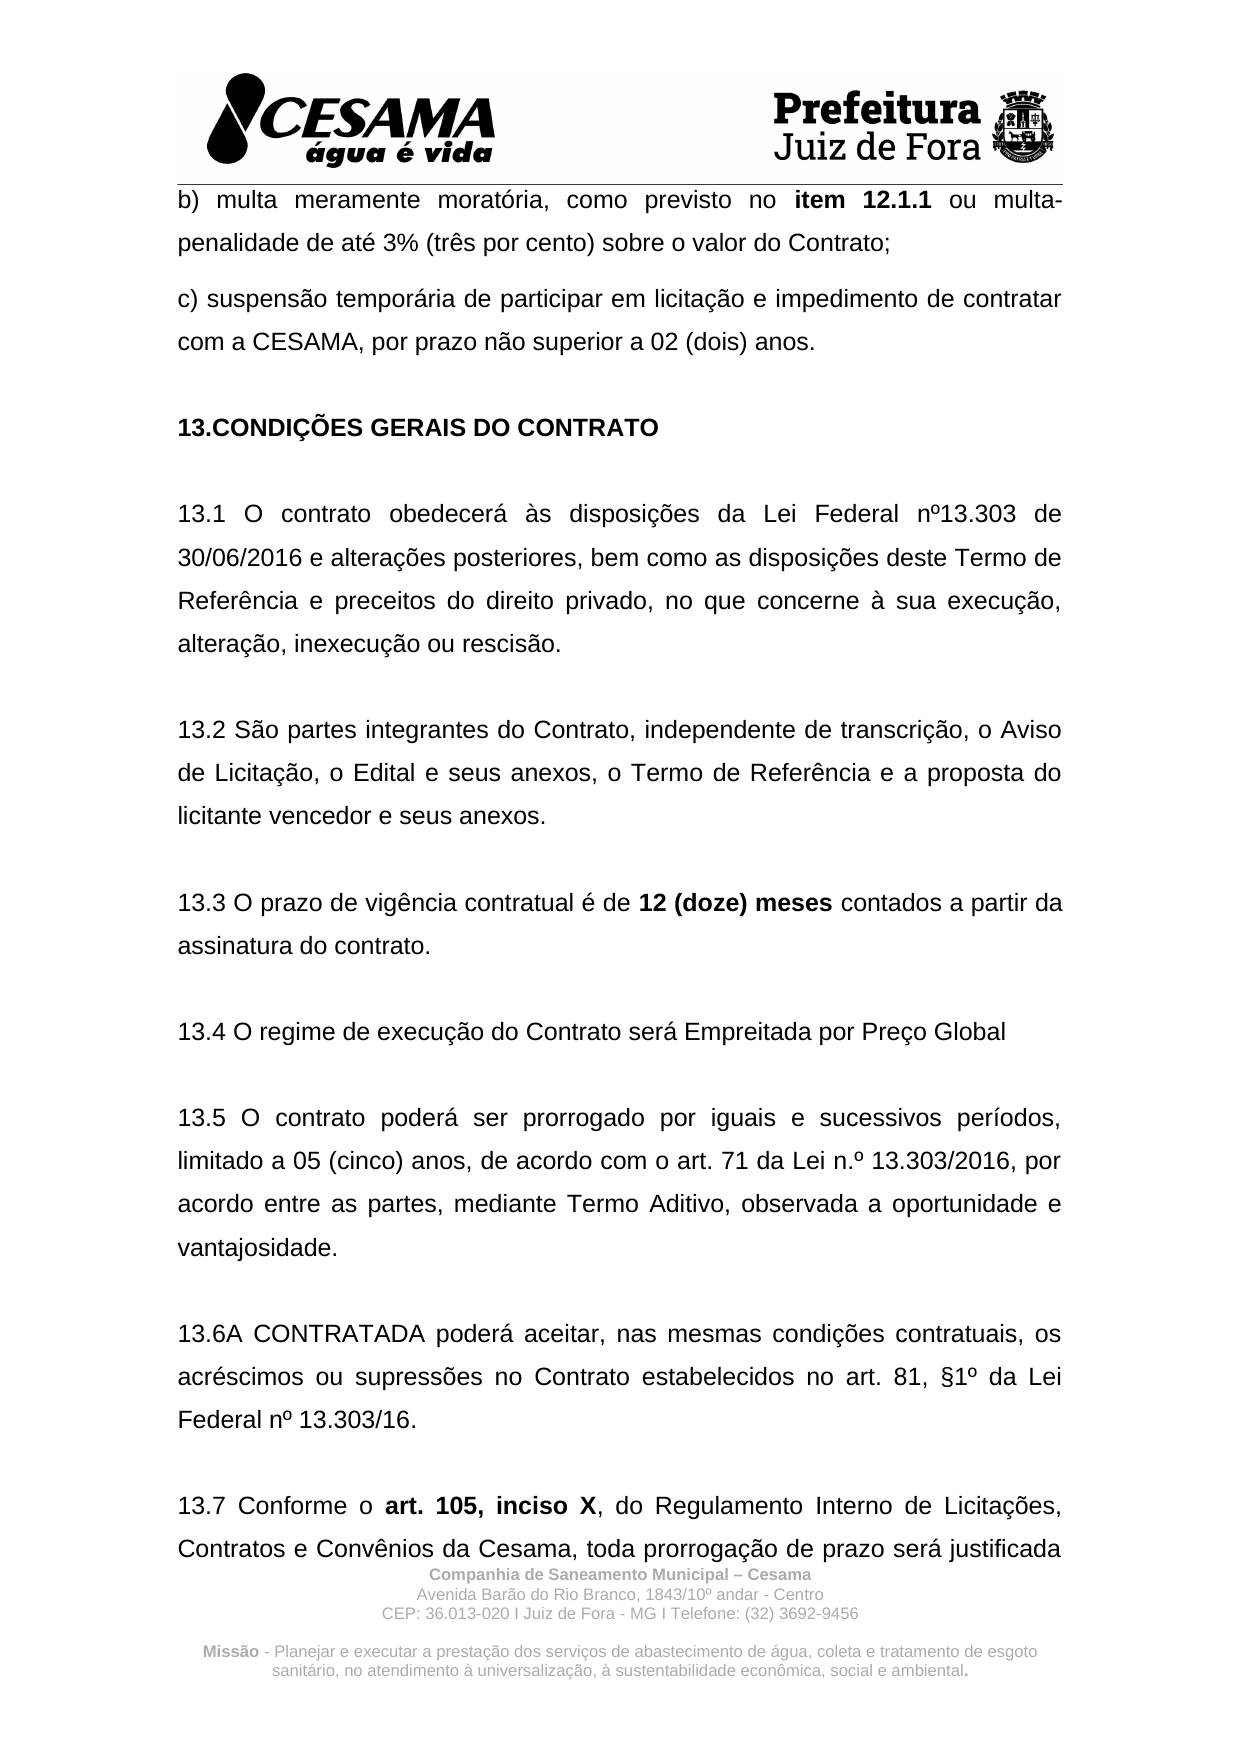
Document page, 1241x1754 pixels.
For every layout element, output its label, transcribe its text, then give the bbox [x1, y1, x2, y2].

text 13.2 São partes integrantes do Contrato, independente de transcrição, o Aviso de Licitação, o Edital e seus anexos, o Termo de Referência e a proposta do licitante vencedor e seus anexos. [177, 715, 1063, 830]
text 13.5 O contrato poderá ser prorrogado por iguais e sucessivos períodos, limitado a 05 (cinco) anos, de acordo com o art. 71 da Lei n.º 13.303/2016, por acordo entre as partes, mediante Termo Aditivo, observada a oportunidade e vantajosidade. [177, 1103, 1063, 1261]
text 13.4 O regime de execução do Contrato será Empreitada por Preço Global [177, 1017, 1063, 1046]
text 13.3 O prazo de vigência contratual é de 12 (doze) meses contados a partir da assinatura do contrato. [177, 887, 1063, 959]
text c) suspensão temporária de participar em licitação e impedimento de contratar com a CESAMA, por prazo não superior a 02 (dois) anos. [177, 284, 1063, 356]
picture [177, 73, 1063, 185]
text b) multa meramente moratória, como previsto no item 12.1.1 ou multa-penalidade de até 3% (três por cento) sobre o valor do Contrato; [177, 185, 1063, 257]
text 13.1 O contrato obedecerá às disposições da Lei Federal nº13.303 de 30/06/2016 e alterações posteriores, bem como as disposições deste Termo de Referência e preceitos do direito privado, no que concerne à sua execução, alteração, inexecução ou rescisão. [177, 499, 1063, 657]
text 13.CONDIÇÕES GERAIS DO CONTRATO [177, 413, 1063, 442]
text 13.6A CONTRATADA poderá aceitar, nas mesmas condições contratuais, os acréscimos ou supressões no Contrato estabelecidos no art. 81, §1º da Lei Federal nº 13.303/16. [177, 1319, 1063, 1434]
